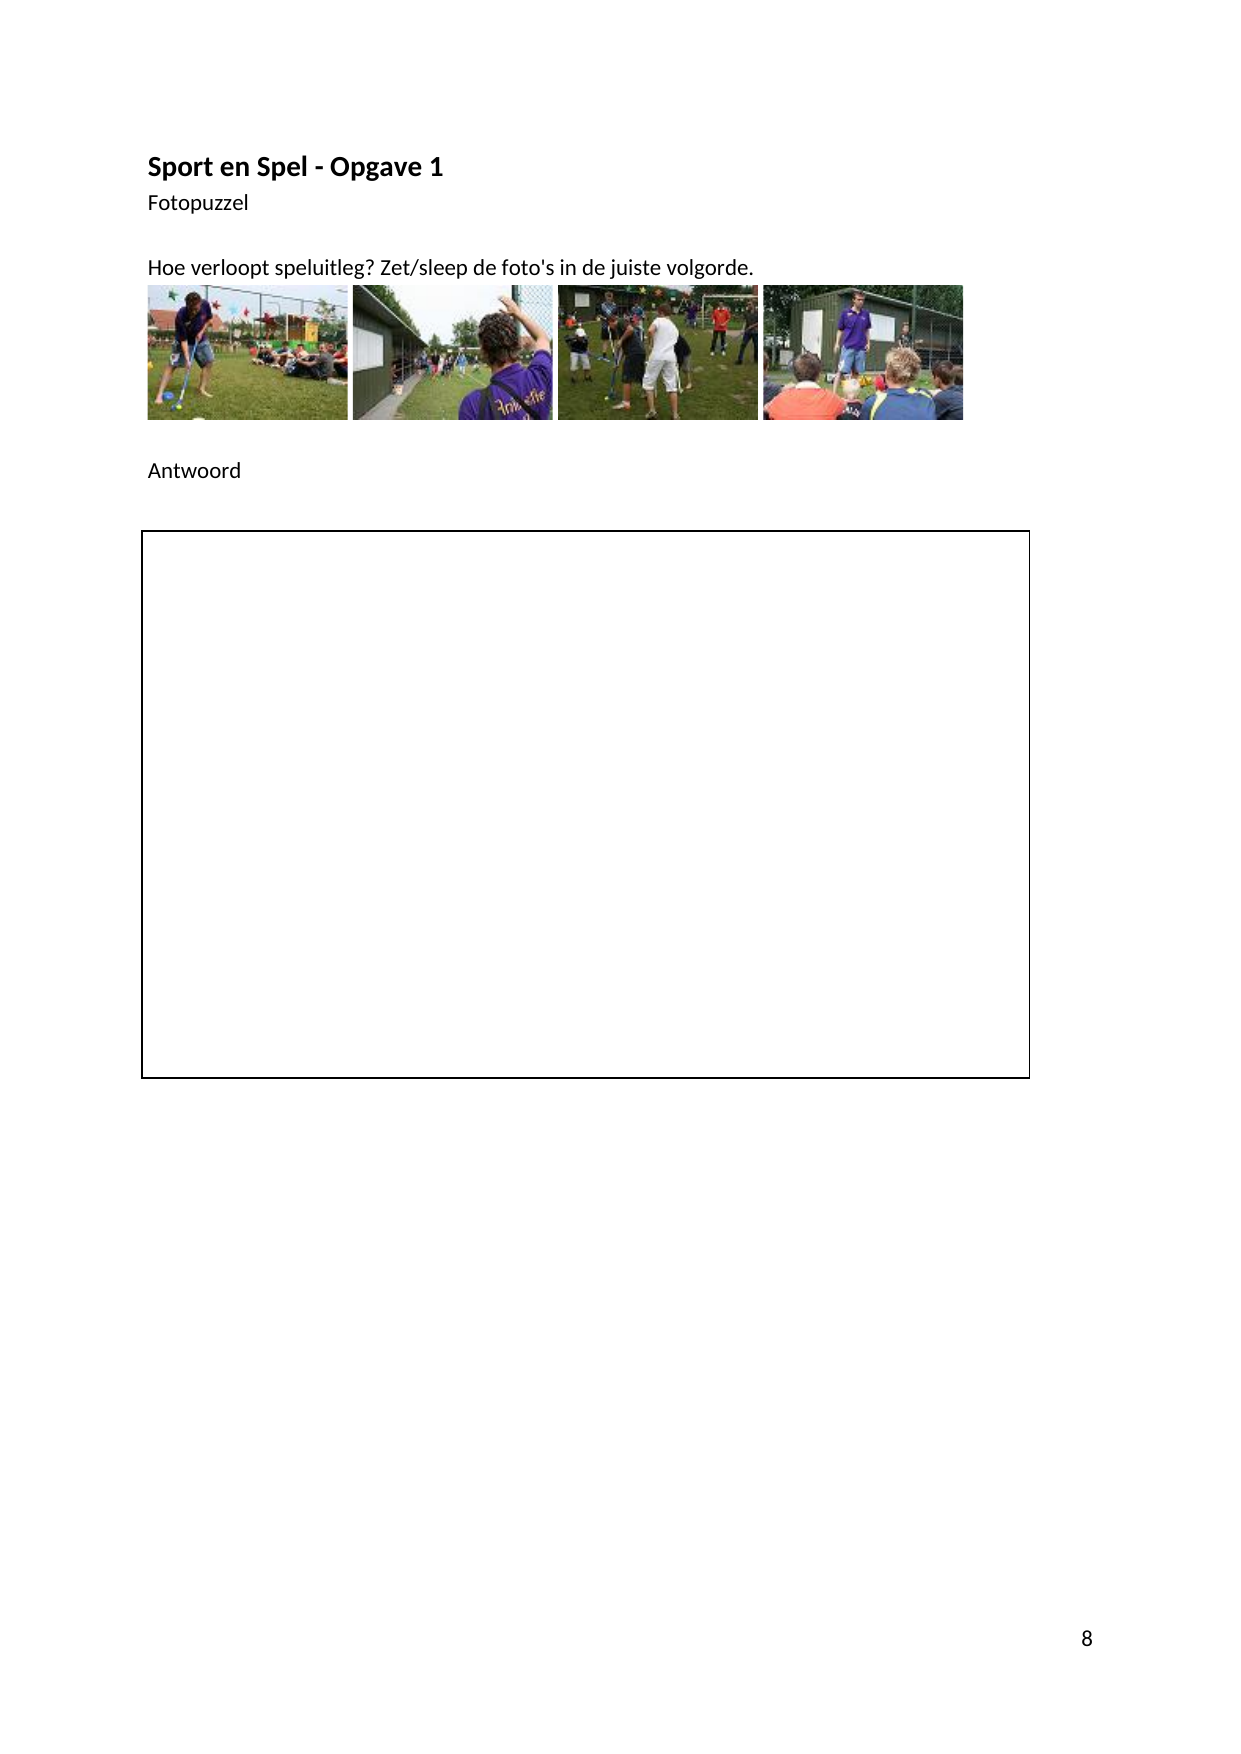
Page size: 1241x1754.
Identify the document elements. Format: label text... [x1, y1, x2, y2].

text Fotopuzzel Hoe verloopt speluitleg? Zet/sleep de foto's in de juiste volgorde. [148, 188, 1093, 281]
picture [352, 285, 553, 420]
picture [558, 285, 758, 420]
text Sport en Spel - Opgave 1 [148, 148, 1093, 183]
picture [147, 285, 348, 420]
picture [763, 285, 964, 420]
text Antwoord [148, 456, 1093, 548]
